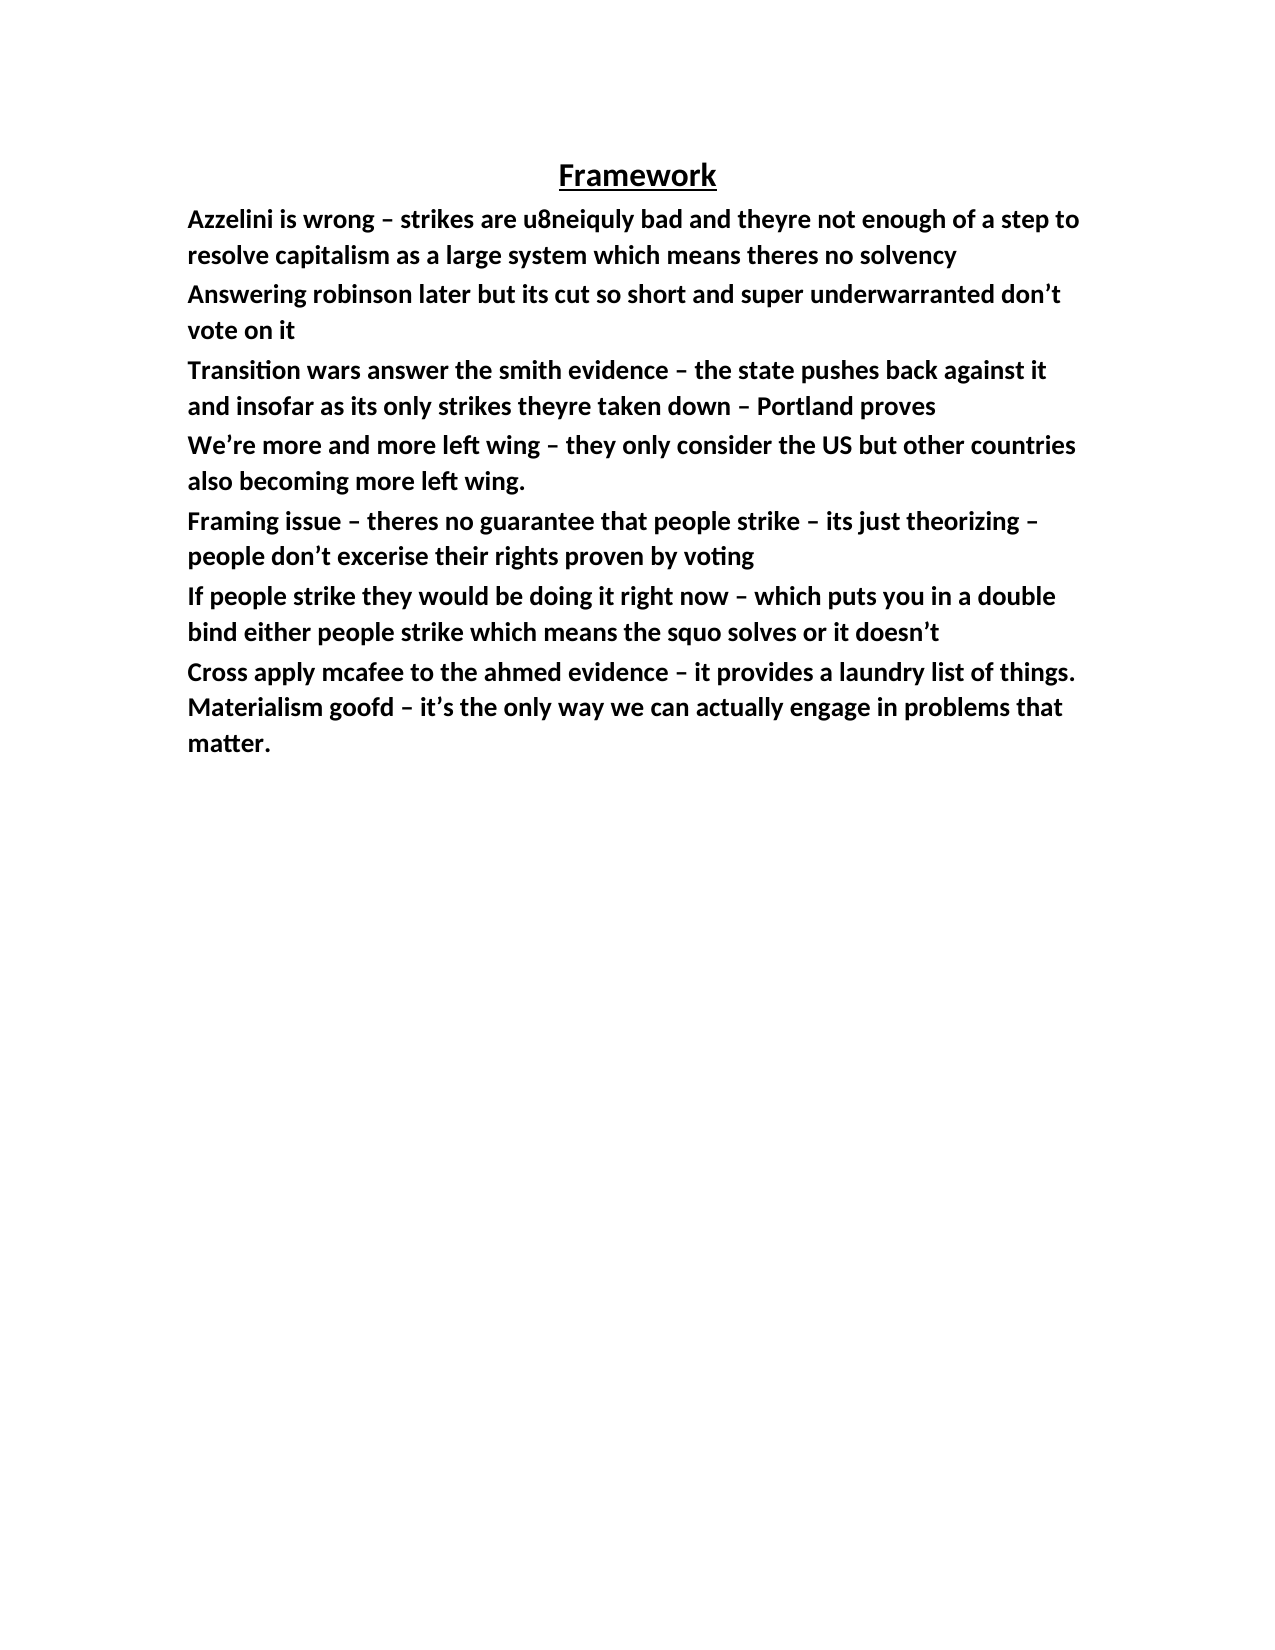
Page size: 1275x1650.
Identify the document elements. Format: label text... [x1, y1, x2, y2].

subtitle Azzelini is wrong – strikes are u8neiquly bad and theyre not enough of a step to resolve capitalism as a large system which means theres no solvency [187, 202, 1087, 271]
subtitle Framing issue – theres no guarantee that people strike – its just theorizing – people don’t excerise their rights proven by voting [187, 504, 1087, 573]
subtitle If people strike they would be doing it right now – which puts you in a double bind either people strike which means the squo solves or it doesn’t [187, 579, 1087, 648]
subtitle Transition wars answer the smith evidence – the state pushes back against it and insofar as its only strikes theyre taken down – Portland proves [187, 353, 1087, 422]
subtitle Cross apply mcafee to the ahmed evidence – it provides a laundry list of things. Materialism goofd – it’s the only way we can actually engage in problems that matter. [187, 655, 1087, 759]
subtitle We’re more and more left wing – they only consider the US but other countries also becoming more left wing. [187, 428, 1087, 497]
subtitle Framework [187, 154, 1087, 195]
subtitle Answering robinson later but its cut so short and super underwarranted don’t vote on it [187, 278, 1087, 346]
